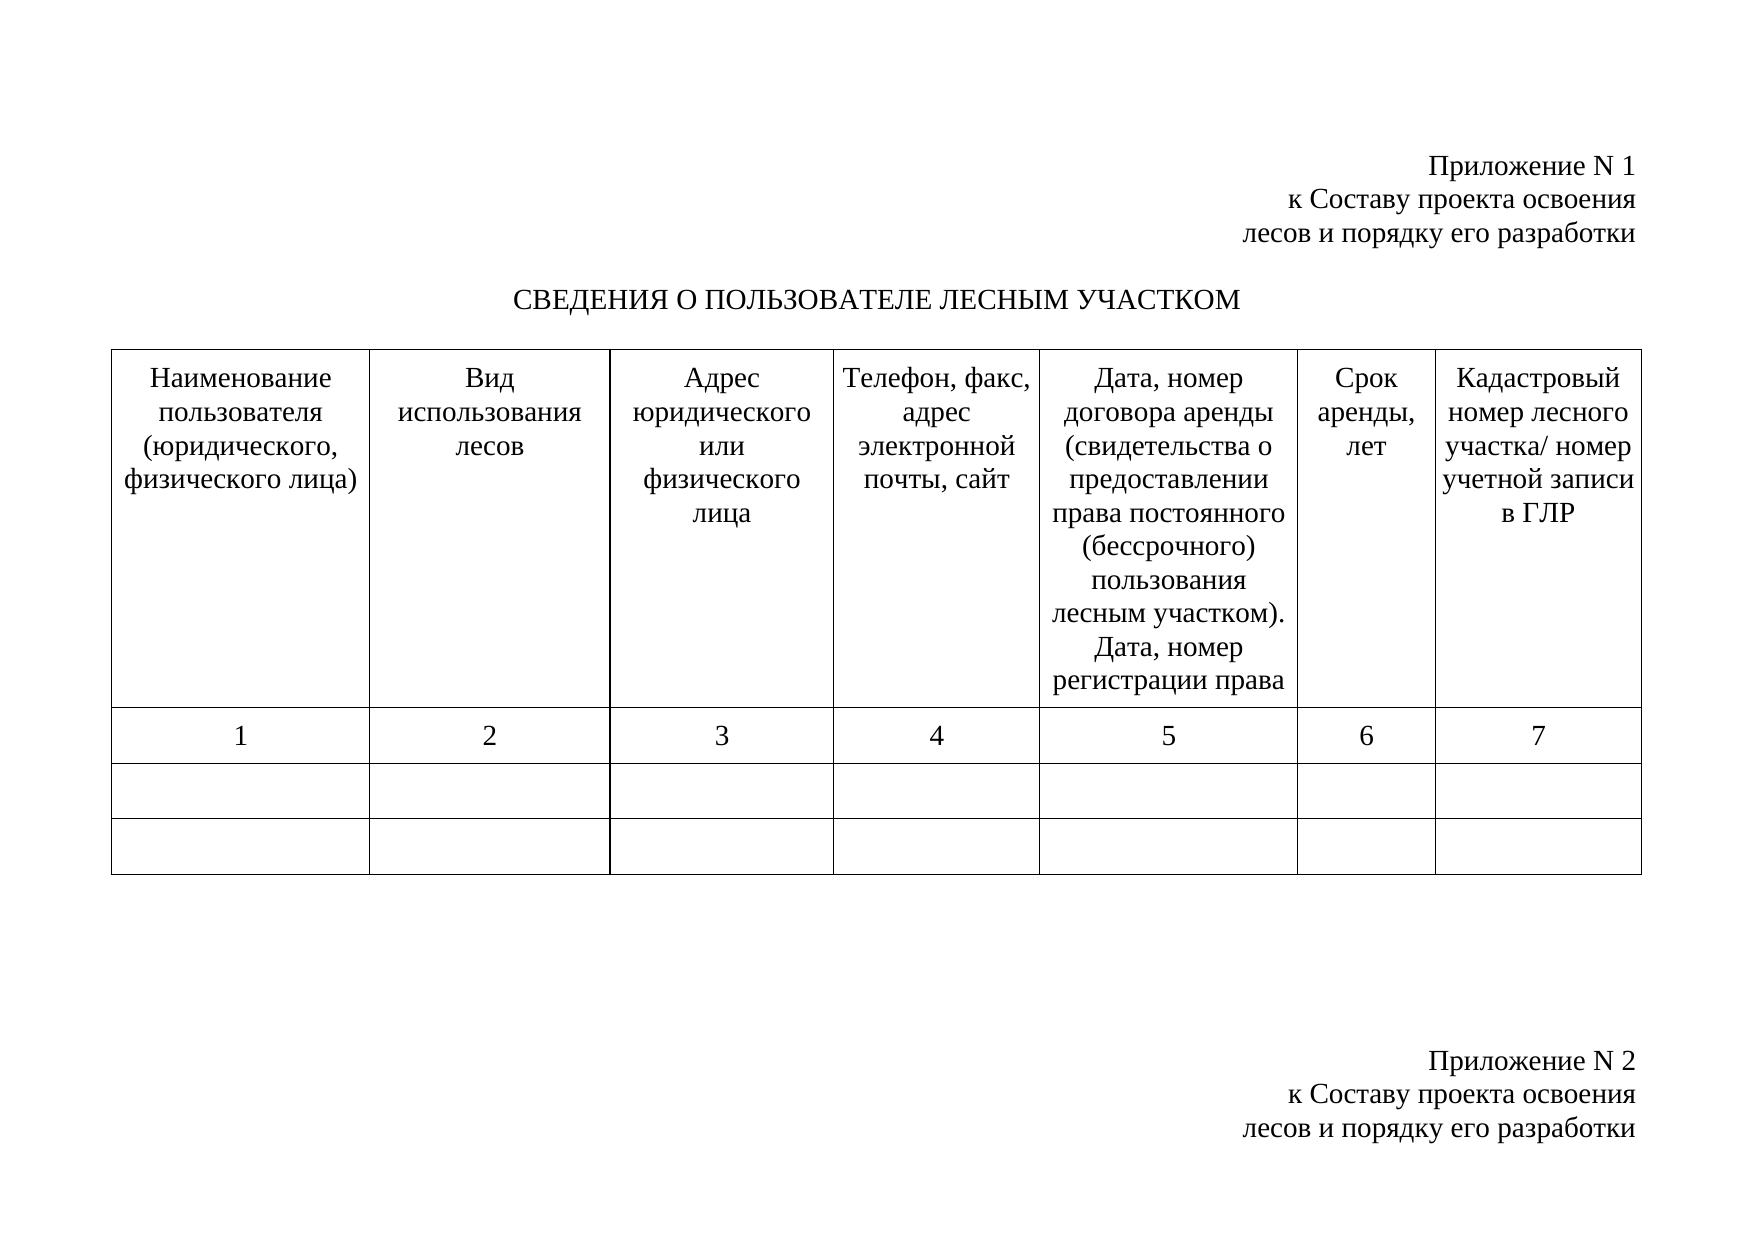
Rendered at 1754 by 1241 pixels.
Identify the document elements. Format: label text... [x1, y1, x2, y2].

table_cell [1040, 764, 1297, 818]
table_cell [370, 764, 609, 818]
table_cell [1436, 764, 1641, 818]
table_header Телефон, факс, адрес электронной почты, сайт [834, 350, 1039, 707]
table_cell [611, 764, 833, 818]
table_cell [1298, 764, 1435, 818]
table_header Дата, номер договора аренды (свидетельства о предоставлении права постоянного (бессрочного) пользования лесным участком). Дата, номер регистрации права [1040, 350, 1297, 707]
table_cell 7 [1436, 708, 1641, 762]
table_cell [611, 819, 833, 874]
table_header Кадастровый номер лесного участка/ номер учетной записи в ГЛР [1436, 350, 1641, 707]
table_cell [370, 819, 609, 874]
table_cell [834, 764, 1039, 818]
table_cell [1298, 819, 1435, 874]
table_cell [112, 819, 369, 874]
text к Составу проекта освоения [118, 181, 1636, 215]
table_cell 6 [1298, 708, 1435, 762]
text Приложение N 2 [118, 1043, 1636, 1076]
table_header Адрес юридического или физического лица [611, 350, 833, 707]
table_cell [112, 764, 369, 818]
text лесов и порядку его разработки [118, 215, 1636, 248]
table_cell 5 [1040, 708, 1297, 762]
table_cell [1040, 819, 1297, 874]
text к Составу проекта освоения [118, 1076, 1636, 1110]
table_header Срок аренды, лет [1298, 350, 1435, 707]
table_header Вид использования лесов [370, 350, 609, 707]
table_cell 3 [611, 708, 833, 762]
table_header Наименование пользователя (юридического, физического лица) [112, 350, 369, 707]
text лесов и порядку его разработки [118, 1110, 1636, 1143]
text Приложение N 1 [118, 148, 1636, 181]
table_cell 4 [834, 708, 1039, 762]
table_cell [1436, 819, 1641, 874]
table_cell 2 [370, 708, 609, 762]
table_cell [834, 819, 1039, 874]
table_cell 1 [112, 708, 369, 762]
text СВЕДЕНИЯ О ПОЛЬЗОВАТЕЛЕ ЛЕСНЫМ УЧАСТКОМ [118, 282, 1636, 315]
